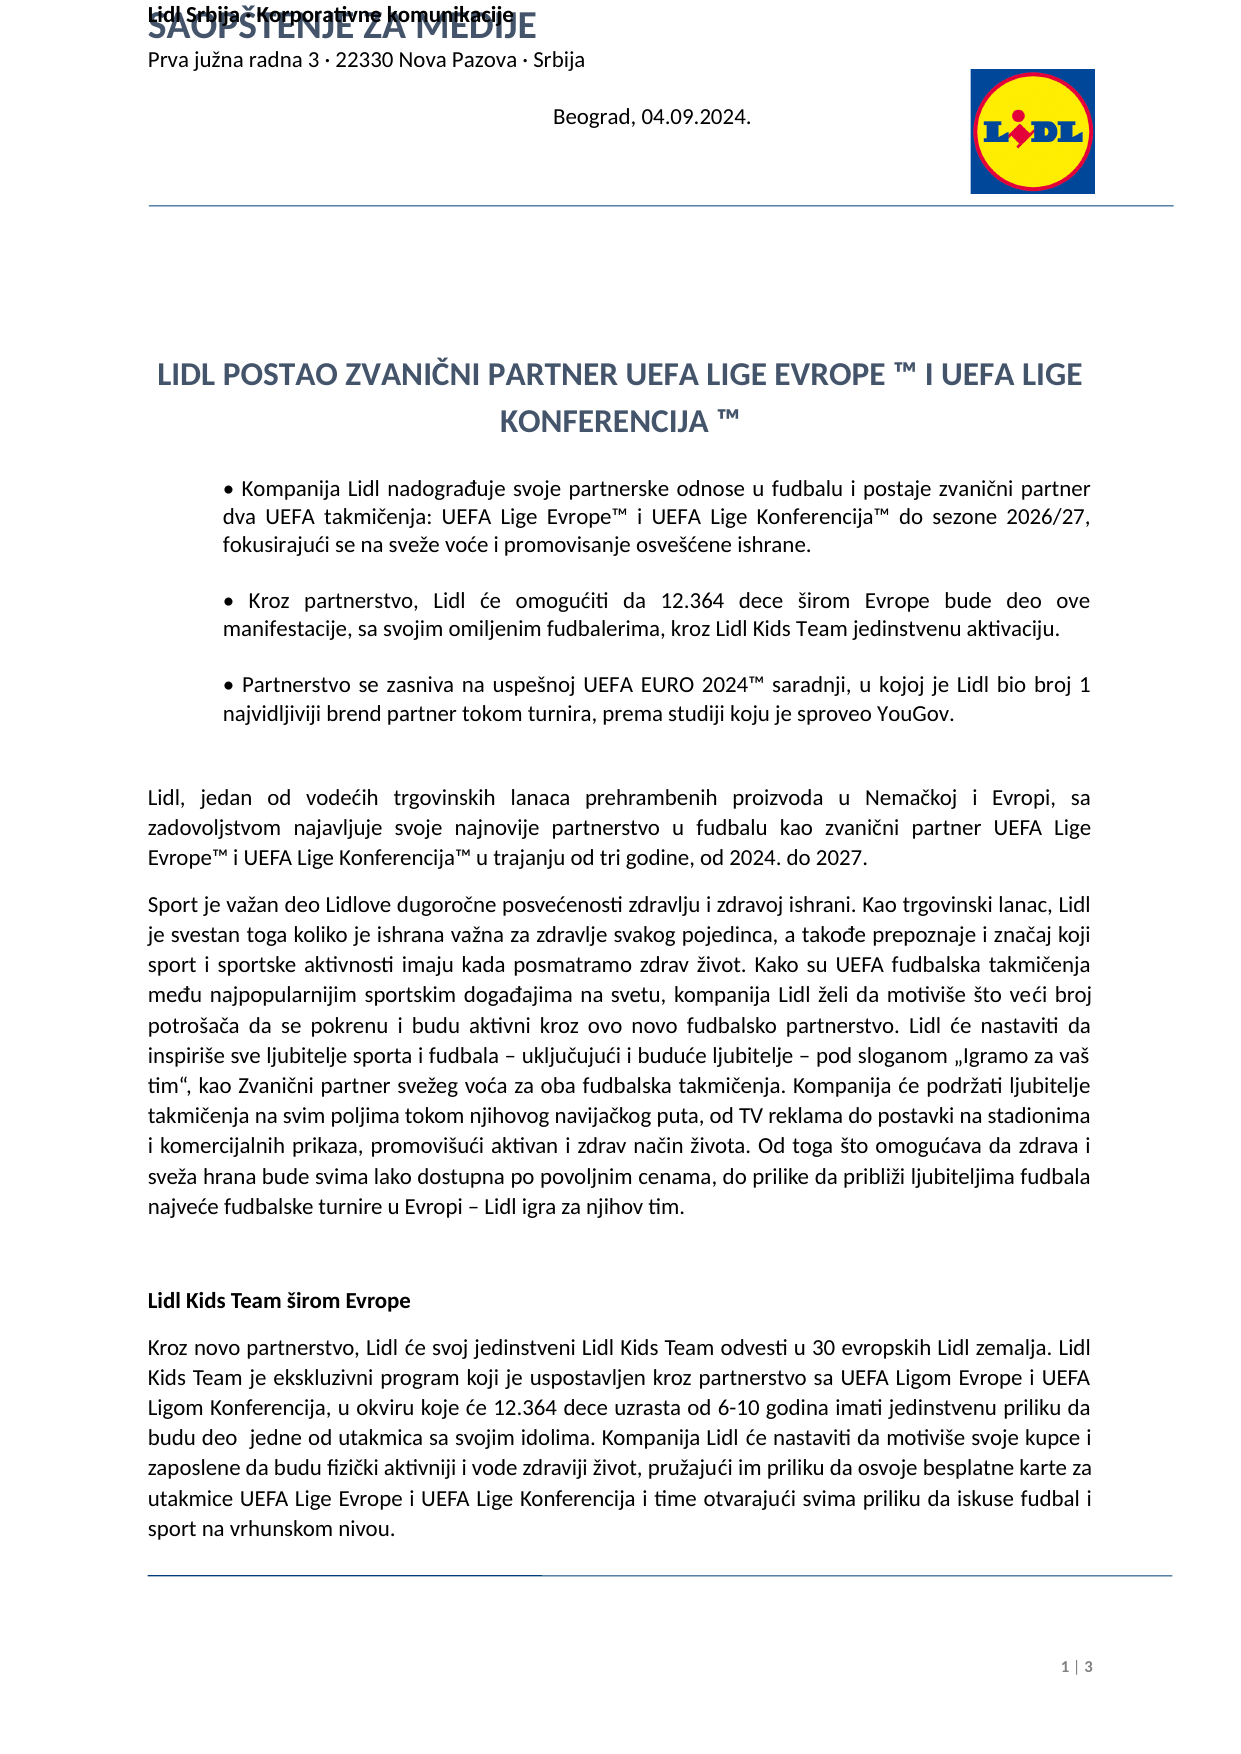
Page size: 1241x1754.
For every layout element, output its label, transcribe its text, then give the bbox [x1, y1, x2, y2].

picture [970, 69, 1095, 194]
text LIDL POSTAO ZVANIČNI PARTNER UEFA LIGE EVROPE ™ I UEFA LIGE KONFERENCIJA ™ [148, 353, 1092, 440]
text Sport je važan deo Lidlove dugoročne posvećenosti zdravlju i zdravoj ishrani. Kao trgovinski lanac, Lidl je svestan toga koliko je ishrana važna za zdravlje svakog pojedinca, a takođe prepoznaje i značaj koji sport i sportske aktivnosti imaju kada posmatramo zdrav život. Kako su UEFA fudbalska takmičenja među najpopularnijim sportskim događajima na svetu, kompanija Lidl želi da motiviše što veći broj potrošača da se pokrenu i budu aktivni kroz ovo novo fudbalsko partnerstvo. Lidl će nastaviti da inspiriše sve ljubitelje sporta i fudbala – uključujući i buduće ljubitelje – pod sloganom „Igramo za vaš tim“, kao Zvanični partner svežeg voća za oba fudbalska takmičenja. Kompanija će podržati ljubitelje takmičenja na svim poljima tokom njihovog navijačkog puta, od TV reklama do postavki na stadionima i komercijalnih prikaza, promovišući aktivan i zdrav način života. Od toga što omogućava da zdrava i sveža hrana bude svima lako dostupna po povoljnim cenama, do prilike da približi ljubiteljima fudbala najveće fudbalske turnire u Evropi – Lidl igra za njihov tim. [148, 890, 1092, 1220]
text Kroz novo partnerstvo, Lidl će svoj jedinstveni Lidl Kids Team odvesti u 30 evropskih Lidl zemalja. Lidl Kids Team je ekskluzivni program koji je uspostavljen kroz partnerstvo sa UEFA Ligom Evrope i UEFA Ligom Konferencija, u okviru koje će 12.364 dece uzrasta od 6-10 godina imati jedinstvenu priliku da budu deo jedne od utakmica sa svojim idolima. Kompanija Lidl će nastaviti da motiviše svoje kupce i zaposlene da budu fizički aktivniji i vode zdraviji život, pružajući im priliku da osvoje besplatne karte za utakmice UEFA Lige Evrope i UEFA Lige Konferencija i time otvarajući svima priliku da iskuse fudbal i sport na vrhunskom nivou. [148, 1333, 1092, 1542]
text • Kompanija Lidl nadograđuje svoje partnerske odnose u fudbalu i postaje zvanični partner dva UEFA takmičenja: UEFA Lige Evrope™ i UEFA Lige Konferencija™ do sezone 2026/27, fokusirajući se na sveže voće i promovisanje osvešćene ishrane. [223, 474, 1092, 558]
text Lidl Kids Team širom Evrope [148, 1286, 1092, 1314]
text Lidl, jedan od vodećih trgovinskih lanaca prehrambenih proizvoda u Nemačkoj i Evropi, sa zadovoljstvom najavljuje svoje najnovije partnerstvo u fudbalu kao zvanični partner UEFA Lige Evrope™ i UEFA Lige Konferencija™ u trajanju od tri godine, od 2024. do 2027. [148, 783, 1092, 871]
text • Partnerstvo se zasniva na uspešnoj UEFA EURO 2024™ saradnji, u kojoj je Lidl bio broj 1 najvidljiviji brend partner tokom turnira, prema studiji koju je sproveo YouGov. [223, 671, 1092, 727]
text • Kroz partnerstvo, Lidl će omogućiti da 12.364 dece širom Evrope bude deo ove manifestacije, sa svojim omiljenim fudbalerima, kroz Lidl Kids Team jedinstvenu aktivaciju. [223, 587, 1092, 643]
